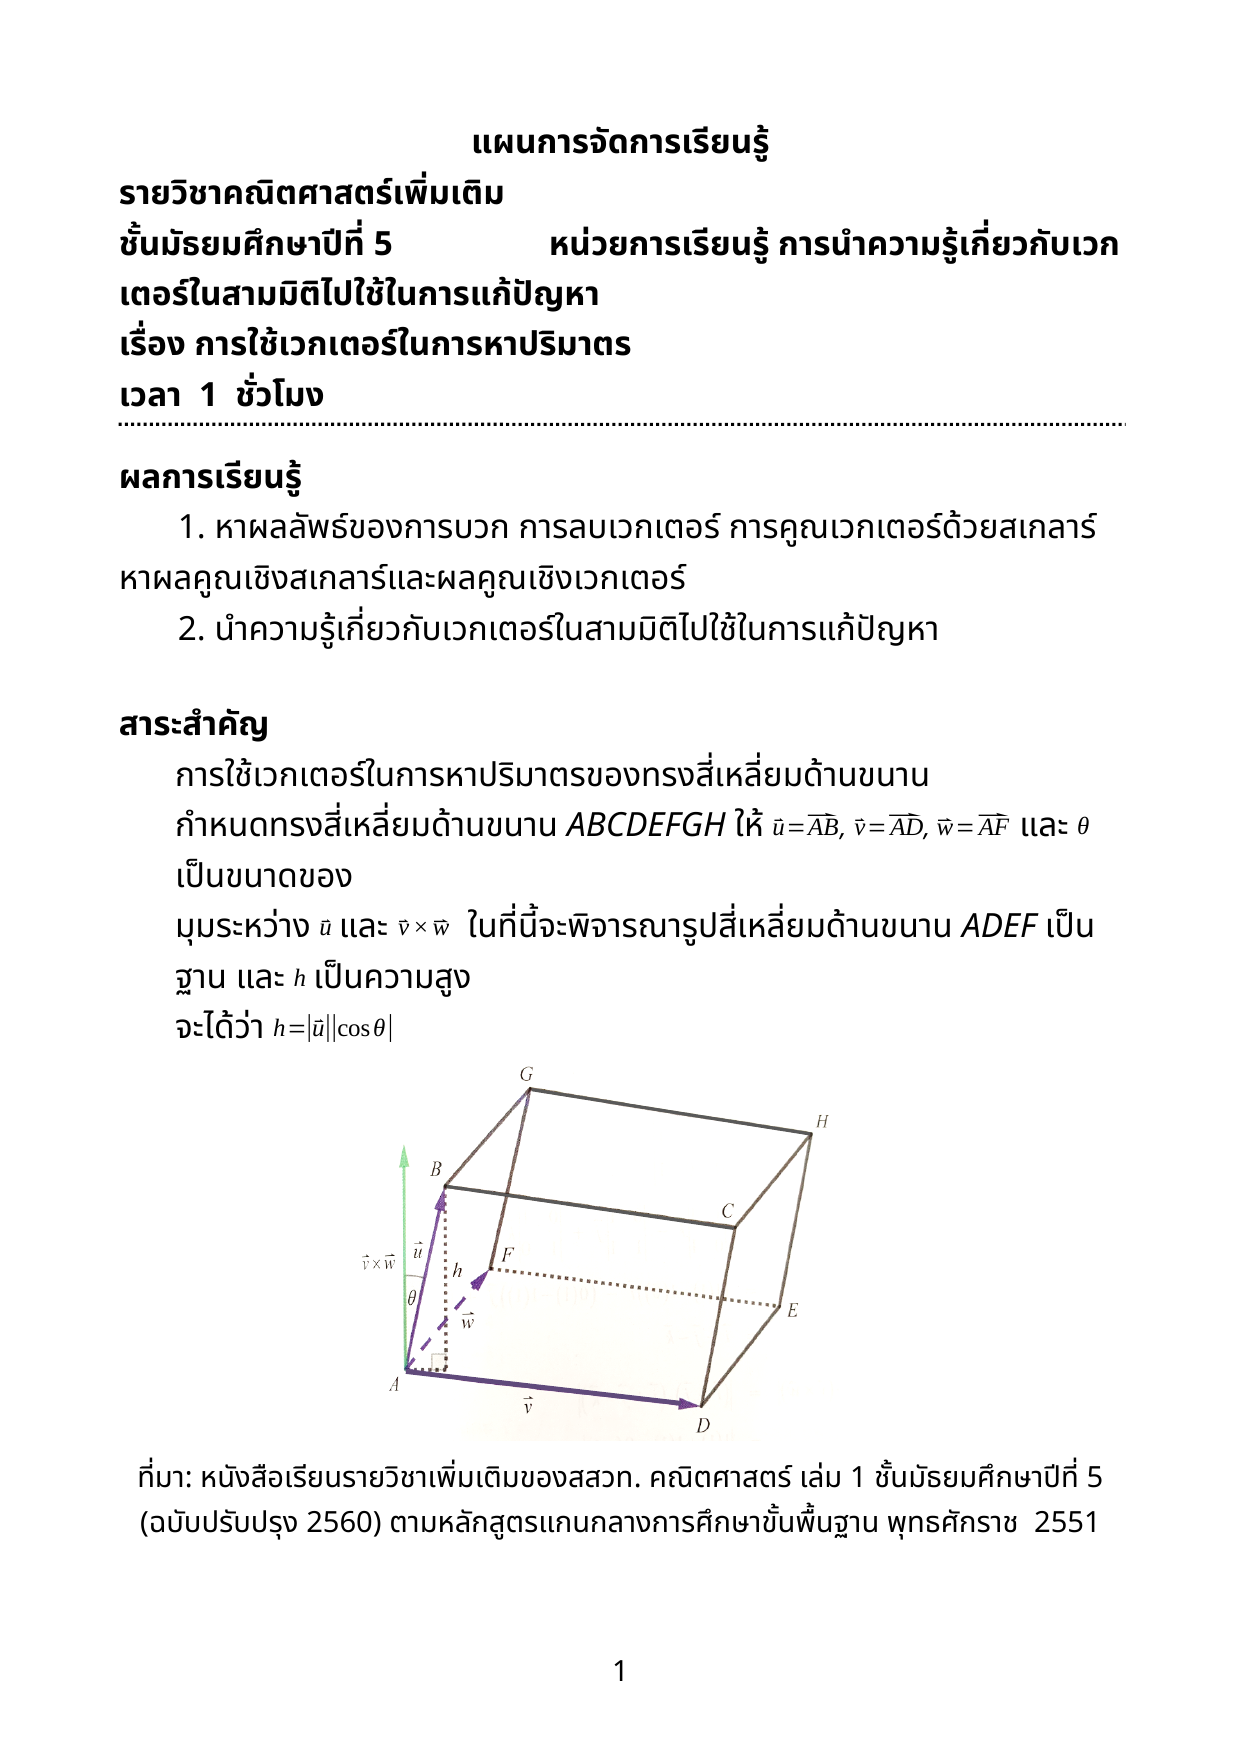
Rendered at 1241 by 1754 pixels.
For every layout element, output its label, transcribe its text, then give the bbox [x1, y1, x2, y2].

text 2. นำความรู้เกี่ยวกับเวกเตอร์ในสามมิติไปใช้ในการแก้ปัญหา [118, 604, 1122, 655]
text จะได้ว่า [175, 1003, 1122, 1054]
subtitle สาระสำคัญ [118, 700, 1122, 751]
list (ฉบับปรับปรุง 2560) ตามหลักสูตรแกนกลางการศึกษาขั้นพื้นฐาน พุทธศักราช 2551 [118, 1501, 1122, 1545]
title แผนการจัดการเรียนรู้ [118, 118, 1122, 169]
subtitle เรื่อง การใช้เวกเตอร์ในการหาปริมาตร เวลา 1 ชั่วโมง [118, 320, 1122, 421]
picture [350, 1062, 839, 1441]
text 1. หาผลลัพธ์ของการบวก การลบเวกเตอร์ การคูณเวกเตอร์ด้วยสเกลาร์ หาผลคูณเชิงสเกลาร์และผลคูณเชิงเวกเตอร์ [118, 503, 1122, 604]
text กำหนดทรงสี่เหลี่ยมด้านขนาน ABCDEFGH ให้ , , และ เป็นขนาดของ [175, 801, 1122, 902]
text ผลการเรียนรู้ [118, 453, 1122, 503]
list ที่มา: หนังสือเรียนรายวิชาเพิ่มเติมของสสวท. คณิตศาสตร์ เล่ม 1 ชั้นมัธยมศึกษาปีที่ 5 [118, 1457, 1122, 1501]
subtitle รายวิชาคณิตศาสตร์เพิ่มเติม ชั้นมัธยมศึกษาปีที่ 5 หน่วยการเรียนรู้ การนำความรู้เกี่ยวกับเวกเตอร์ในสามมิติไปใช้ในการแก้ปัญหา [118, 169, 1122, 320]
text มุมระหว่าง และ ในที่นี้จะพิจารณารูปสี่เหลี่ยมด้านขนาน ADEF เป็นฐาน และ เป็นความสูง [175, 902, 1122, 1003]
text การใช้เวกเตอร์ในการหาปริมาตรของทรงสี่เหลี่ยมด้านขนาน [118, 751, 1122, 801]
